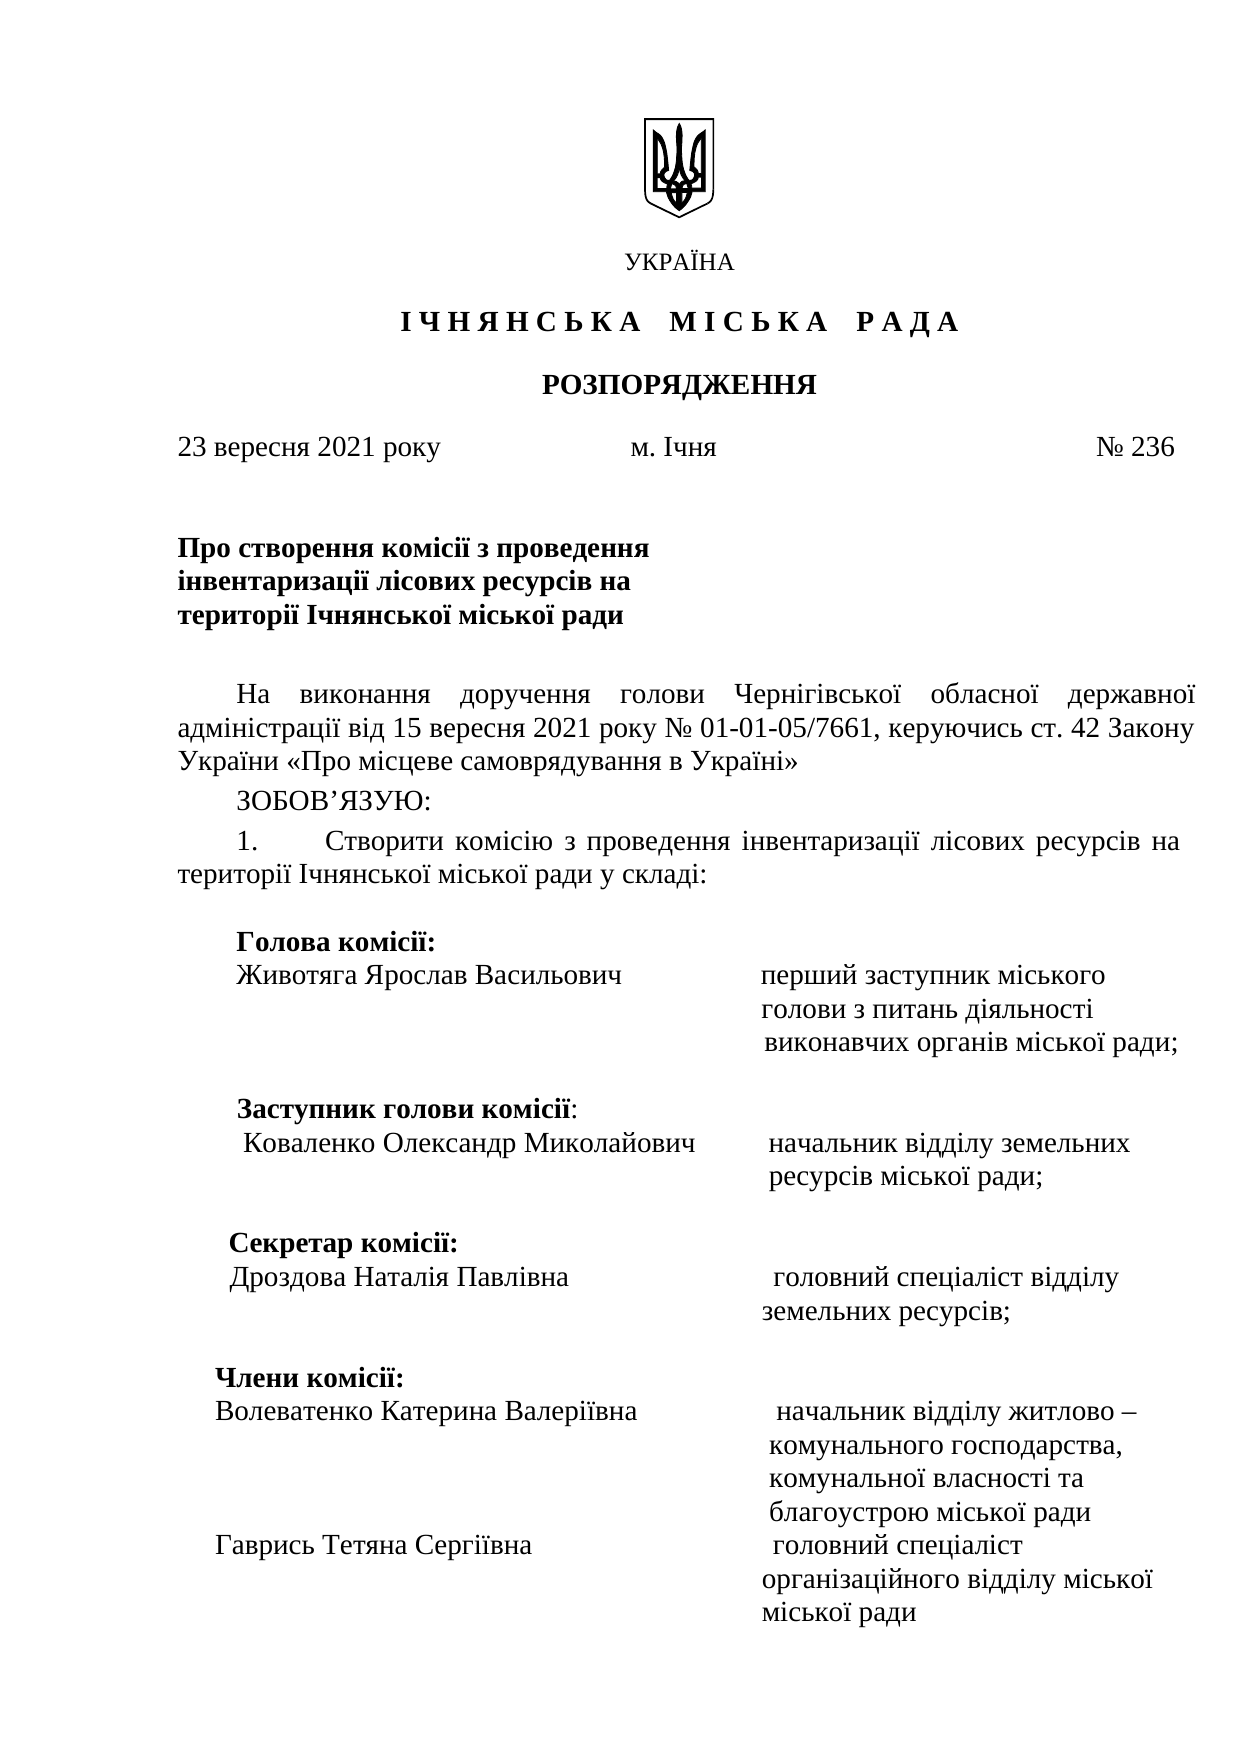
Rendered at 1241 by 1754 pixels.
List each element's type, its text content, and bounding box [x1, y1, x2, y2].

text Волеватенко Катерина Валеріївна начальник відділу житлово – [177, 1393, 1181, 1427]
text Дроздова Наталія Павлівна головний спеціаліст відділу [215, 1259, 1181, 1293]
text На виконання доручення голови Чернігівської обласної державної адміністрації від 15 вересня 2021 року № 01-01-05/7661, керуючись ст. 42 Закону України «Про місцеве самоврядування в Україні» [177, 676, 1196, 777]
text Гаврись Тетяна Сергіївна головний спеціаліст [215, 1527, 1181, 1561]
text Заступник голови комісії: [215, 1091, 1181, 1125]
subtitle Члени комісії: [215, 1360, 1181, 1393]
text Коваленко Олександр Миколайович начальник відділу земельних [177, 1125, 1181, 1158]
text Про створення комісії з проведення [177, 530, 1181, 563]
text комунального господарства, [215, 1427, 1181, 1460]
list Створити комісію з проведення інвентаризації лісових ресурсів на території Ічнянської міської ради у складі: [177, 823, 1181, 890]
text міської ради [215, 1594, 1181, 1628]
subtitle УКРАЇНА [177, 247, 1181, 276]
text благоустрою міської ради [215, 1494, 1181, 1527]
text ресурсів міської ради; [215, 1158, 1181, 1192]
subtitle І Ч Н Я Н С Ь К А М І С Ь К А Р А Д А [177, 304, 1181, 338]
text голови з питань діяльності [177, 991, 1181, 1024]
text організаційного відділу міської [215, 1561, 1181, 1594]
text виконавчих органів міської ради; [177, 1024, 1181, 1058]
text 23 вересня 2021 року м. Ічня № 236 [177, 429, 1196, 463]
text комунальної власності та [215, 1460, 1181, 1494]
text Голова комісії: [177, 924, 1181, 957]
text Животяга Ярослав Васильович перший заступник міського [177, 957, 1181, 991]
text Секретар комісії: [177, 1226, 1181, 1259]
subtitle РОЗПОРЯДЖЕННЯ [177, 367, 1181, 400]
text інвентаризації лісових ресурсів на [177, 563, 1181, 597]
text земельних ресурсів; [215, 1293, 1181, 1326]
text території Ічнянської міської ради [177, 597, 1181, 630]
text ЗОБОВ’ЯЗУЮ: [177, 783, 1196, 817]
